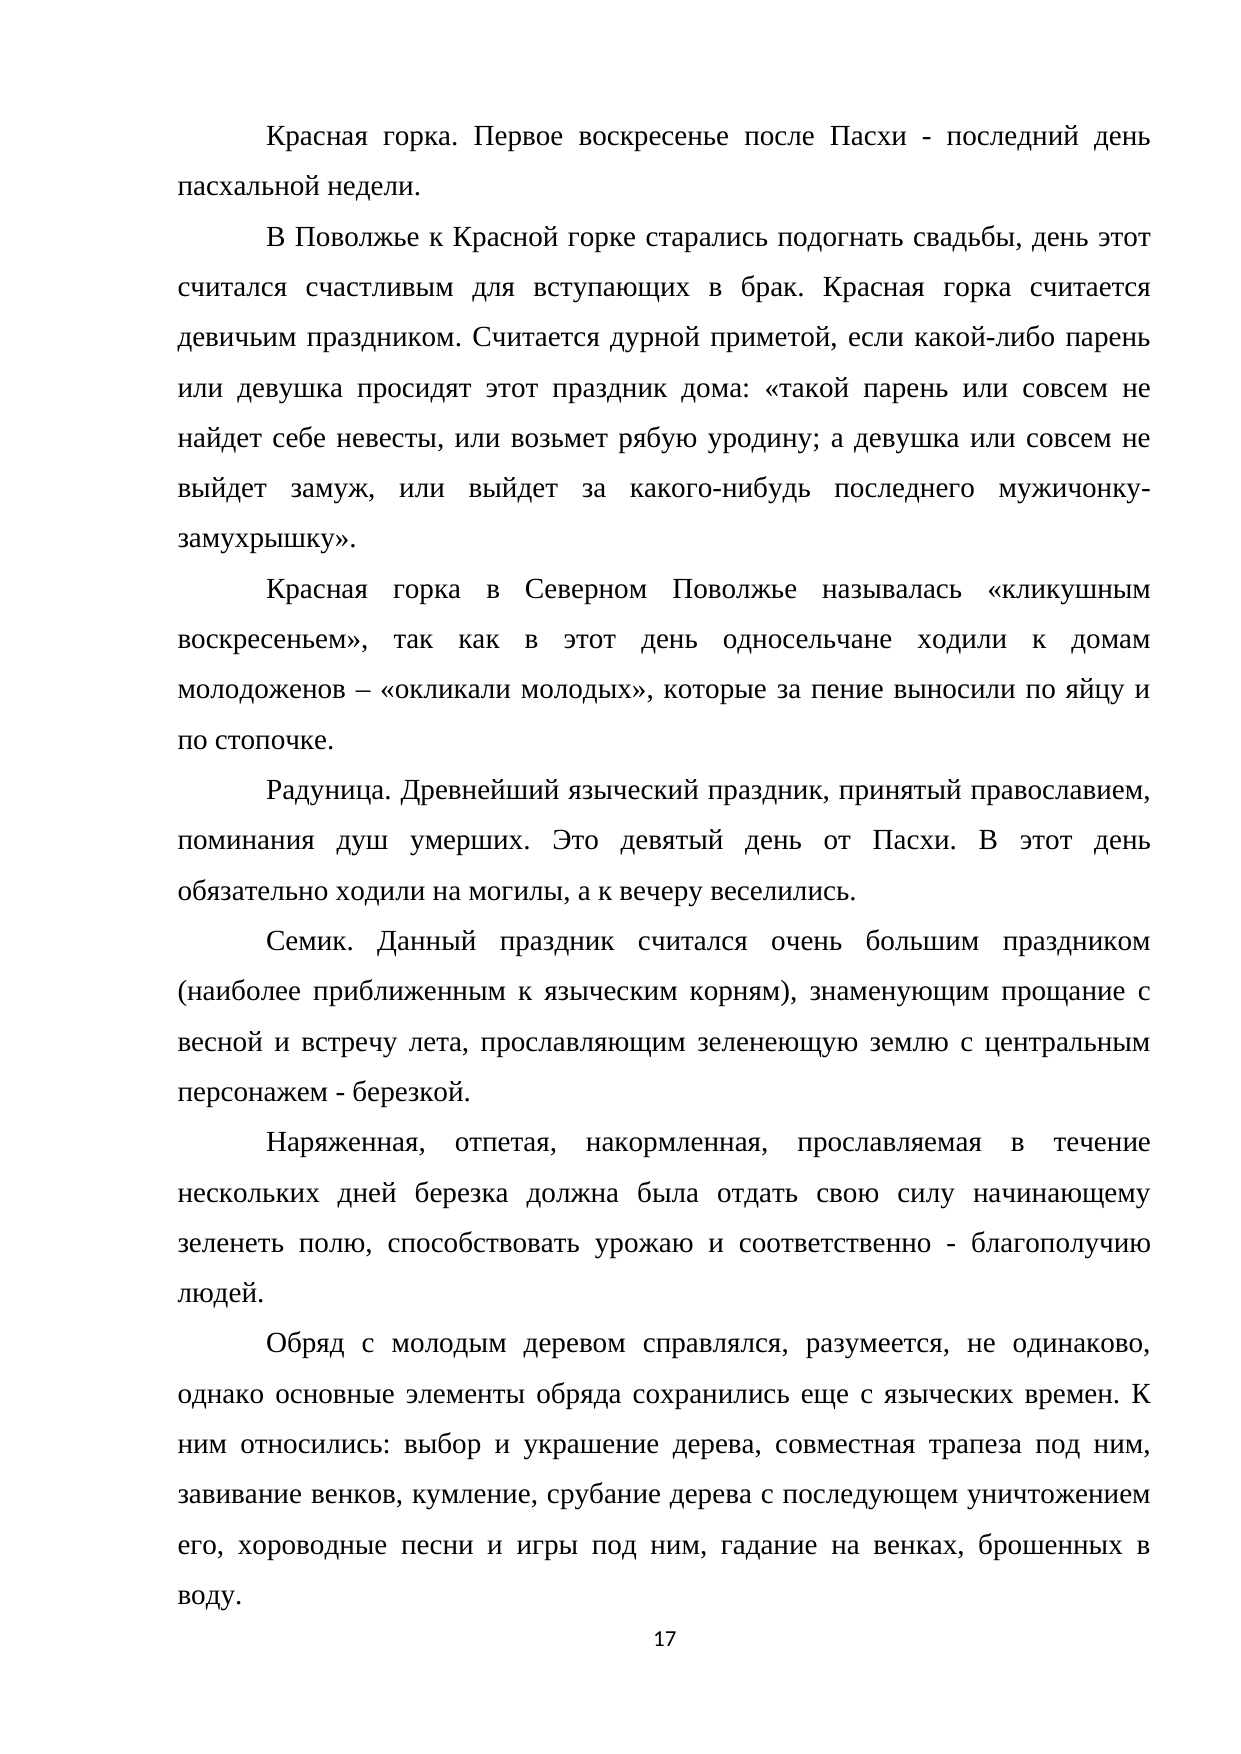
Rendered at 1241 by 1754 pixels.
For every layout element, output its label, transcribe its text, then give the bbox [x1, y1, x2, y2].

text Наряженная, отпетая, накормленная, прославляемая в течение нескольких дней березка должна была отдать свою силу начинающему зеленеть полю, способствовать урожаю и соответственно - благополучию людей. [177, 1124, 1152, 1309]
text Красная горка. Первое воскресенье после Пасхи - последний день пасхальной недели. [177, 118, 1152, 202]
text Семик. Данный праздник считался очень большим праздником (наиболее приближенным к языческим корням), знаменующим прощание с весной и встречу лета, прославляющим зеленеющую землю с центральным персонажем - березкой. [177, 923, 1152, 1108]
text Красная горка в Северном Поволжье называлась «кликушным воскресеньем», так как в этот день односельчане ходили к домам молодоженов – «окликали молодых», которые за пение выносили по яйцу и по стопочке. [177, 571, 1152, 755]
text Радуница. Древнейший языческий праздник, принятый православием, поминания душ умерших. Это девятый день от Пасхи. В этот день обязательно ходили на могилы, а к вечеру веселились. [177, 772, 1152, 906]
text В Поволжье к Красной горке старались подогнать свадьбы, день этот считался счастливым для вступающих в брак. Красная горка считается девичьим праздником. Считается дурной приметой, если какой-либо парень или девушка просидят этот праздник дома: «такой парень или совсем не найдет себе невесты, или возьмет рябую уродину; а девушка или совсем не выйдет замуж, или выйдет за какого-нибудь последнего мужичонку-замухрышку». [177, 219, 1152, 554]
text Обряд с молодым деревом справлялся, разумеется, не одинаково, однако основные элементы обряда сохранились еще с языческих времен. К ним относились: выбор и украшение дерева, совместная трапеза под ним, завивание венков, кумление, срубание дерева с последующем уничтожением его, хороводные песни и игры под ним, гадание на венках, брошенных в воду. [177, 1326, 1152, 1611]
